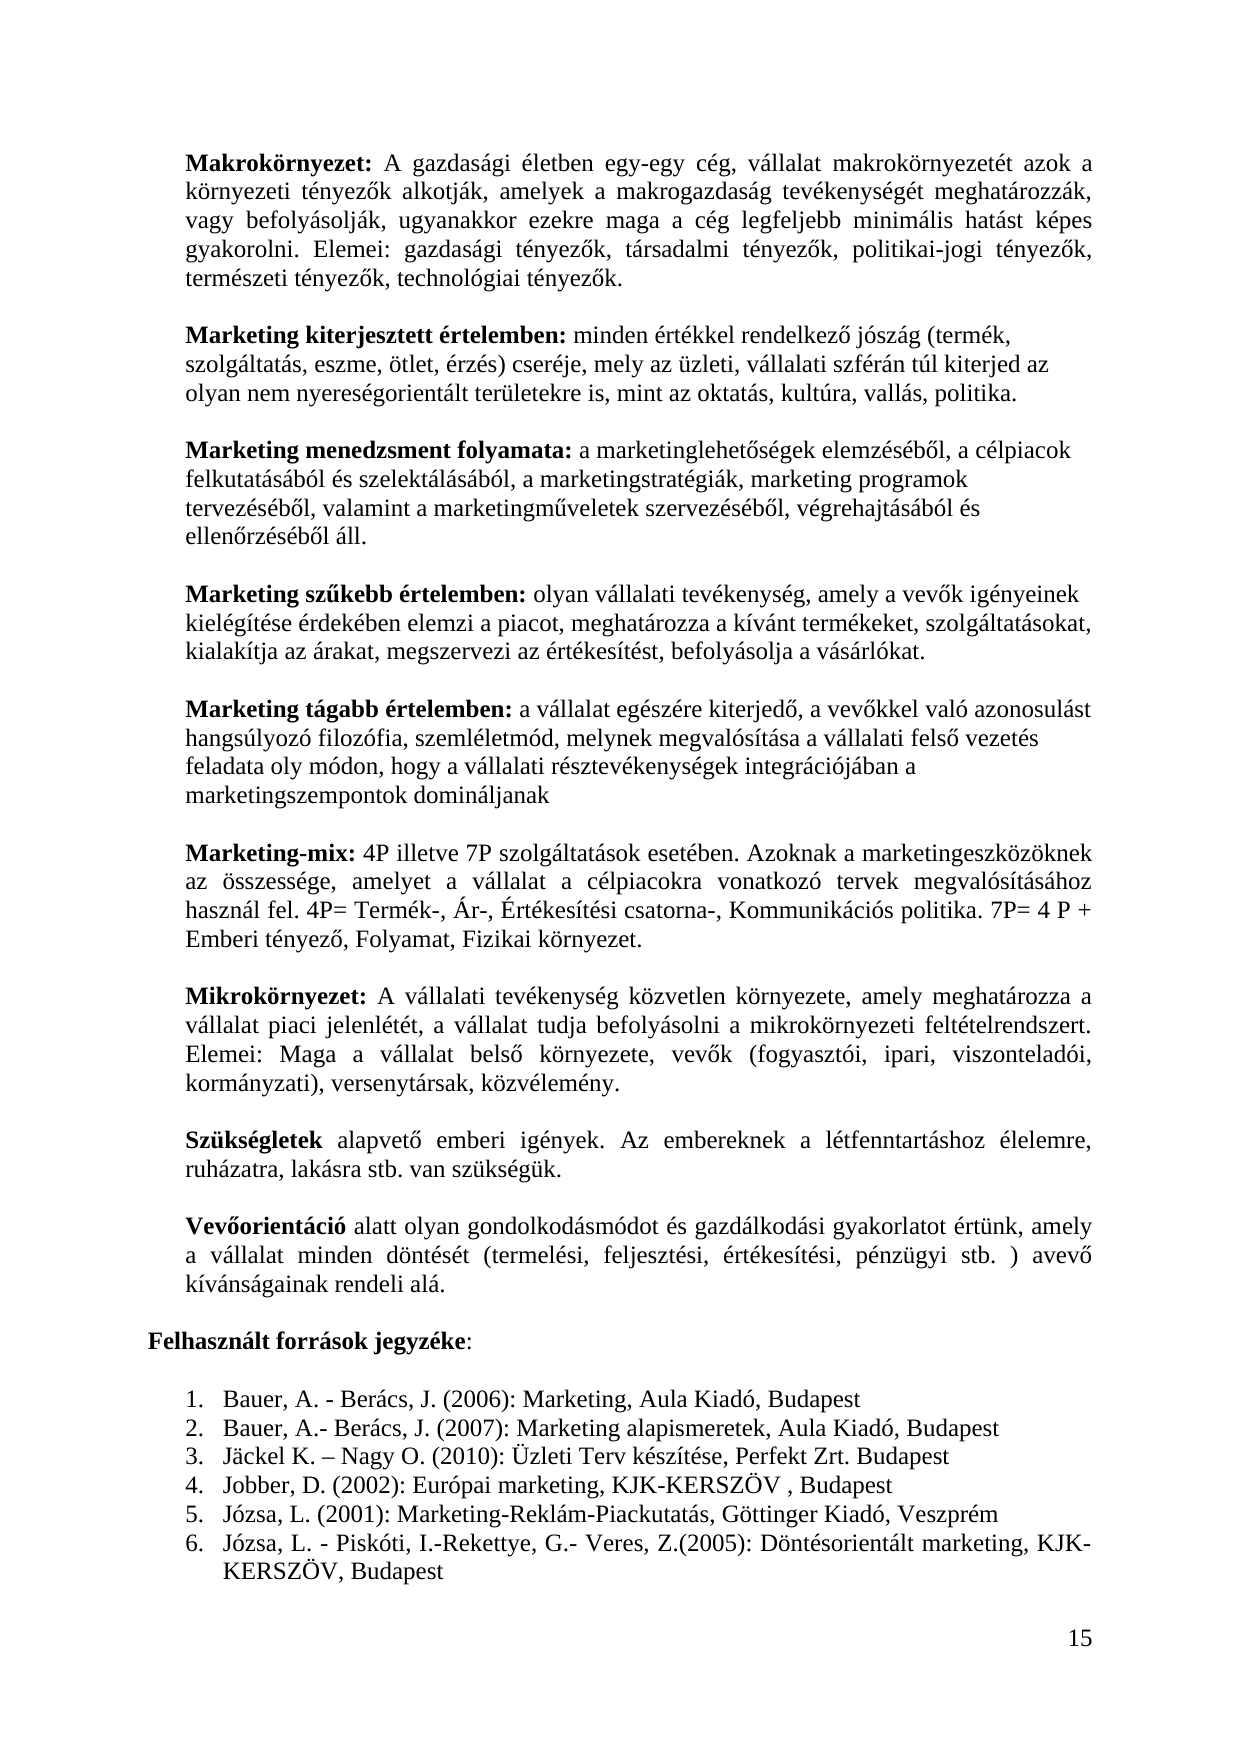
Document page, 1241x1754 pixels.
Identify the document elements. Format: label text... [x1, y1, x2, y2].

list Jobber, D. (2002): Európai marketing, KJK-KERSZÖV , Budapest [185, 1470, 1093, 1499]
list Józsa, L. - Piskóti, I.-Rekettye, G.- Veres, Z.(2005): Döntésorientált marketing, KJK-KERSZÖV, Budapest [185, 1528, 1093, 1585]
text Vevőorientáció alatt olyan gondolkodásmódot és gazdálkodási gyakorlatot értünk, amely a vállalat minden döntését (termelési, feljesztési, értékesítési, pénzügyi stb. ) avevő kívánságainak rendeli alá. [185, 1211, 1093, 1298]
text Marketing tágabb értelemben: a vállalat egészére kiterjedő, a vevőkkel való azonosulást hangsúlyozó filozófia, szemléletmód, melynek megvalósítása a vállalati felső vezetés feladata oly módon, hogy a vállalati résztevékenységek integrációjában a marketingszempontok domináljanak [185, 694, 1093, 809]
text Makrokörnyezet: A gazdasági életben egy-egy cég, vállalat makrokörnyezetét azok a környezeti tényezők alkotják, amelyek a makrogazdaság tevékenységét meghatározzák, vagy befolyásolják, ugyanakkor ezekre maga a cég legfeljebb minimális hatást képes gyakorolni. Elemei: gazdasági tényezők, társadalmi tényezők, politikai-jogi tényezők, természeti tényezők, technológiai tényezők. [185, 148, 1093, 291]
text Marketing szűkebb értelemben: olyan vállalati tevékenység, amely a vevők igényeinek kielégítése érdekében elemzi a piacot, meghatározza a kívánt termékeket, szolgáltatásokat, kialakítja az árakat, megszervezi az értékesítést, befolyásolja a vásárlókat. [185, 579, 1093, 665]
text Szükségletek alapvető emberi igények. Az embereknek a létfenntartáshoz élelemre, ruházatra, lakásra stb. van szükségük. [185, 1125, 1093, 1183]
list Jäckel K. – Nagy O. (2010): Üzleti Terv készítése, Perfekt Zrt. Budapest [185, 1441, 1093, 1470]
list Józsa, L. (2001): Marketing-Reklám-Piackutatás, Göttinger Kiadó, Veszprém [185, 1499, 1093, 1528]
list Bauer, A.- Berács, J. (2007): Marketing alapismeretek, Aula Kiadó, Budapest [185, 1413, 1093, 1441]
text Felhasznált források jegyzéke: [148, 1326, 1093, 1355]
list Bauer, A. - Berács, J. (2006): Marketing, Aula Kiadó, Budapest [185, 1384, 1093, 1413]
text Mikrokörnyezet: A vállalati tevékenység közvetlen környezete, amely meghatározza a vállalat piaci jelenlétét, a vállalat tudja befolyásolni a mikrokörnyezeti feltételrendszert. Elemei: Maga a vállalat belső környezete, vevők (fogyasztói, ipari, viszonteladói, kormányzati), versenytársak, közvélemény. [185, 981, 1093, 1096]
text Marketing kiterjesztett értelemben: minden értékkel rendelkező jószág (termék, szolgáltatás, eszme, ötlet, érzés) cseréje, mely az üzleti, vállalati szférán túl kiterjed az olyan nem nyereségorientált területekre is, mint az oktatás, kultúra, vallás, politika. [185, 320, 1093, 406]
text Marketing menedzsment folyamata: a marketinglehetőségek elemzéséből, a célpiacok felkutatásából és szelektálásából, a marketingstratégiák, marketing programok tervezéséből, valamint a marketingműveletek szervezéséből, végrehajtásából és ellenőrzéséből áll. [185, 435, 1093, 550]
text Marketing-mix: 4P illetve 7P szolgáltatások esetében. Azoknak a marketingeszközöknek az összessége, amelyet a vállalat a célpiacokra vonatkozó tervek megvalósításához használ fel. 4P= Termék-, Ár-, Értékesítési csatorna-, Kommunikációs politika. 7P= 4 P + Emberi tényező, Folyamat, Fizikai környezet. [185, 838, 1093, 953]
